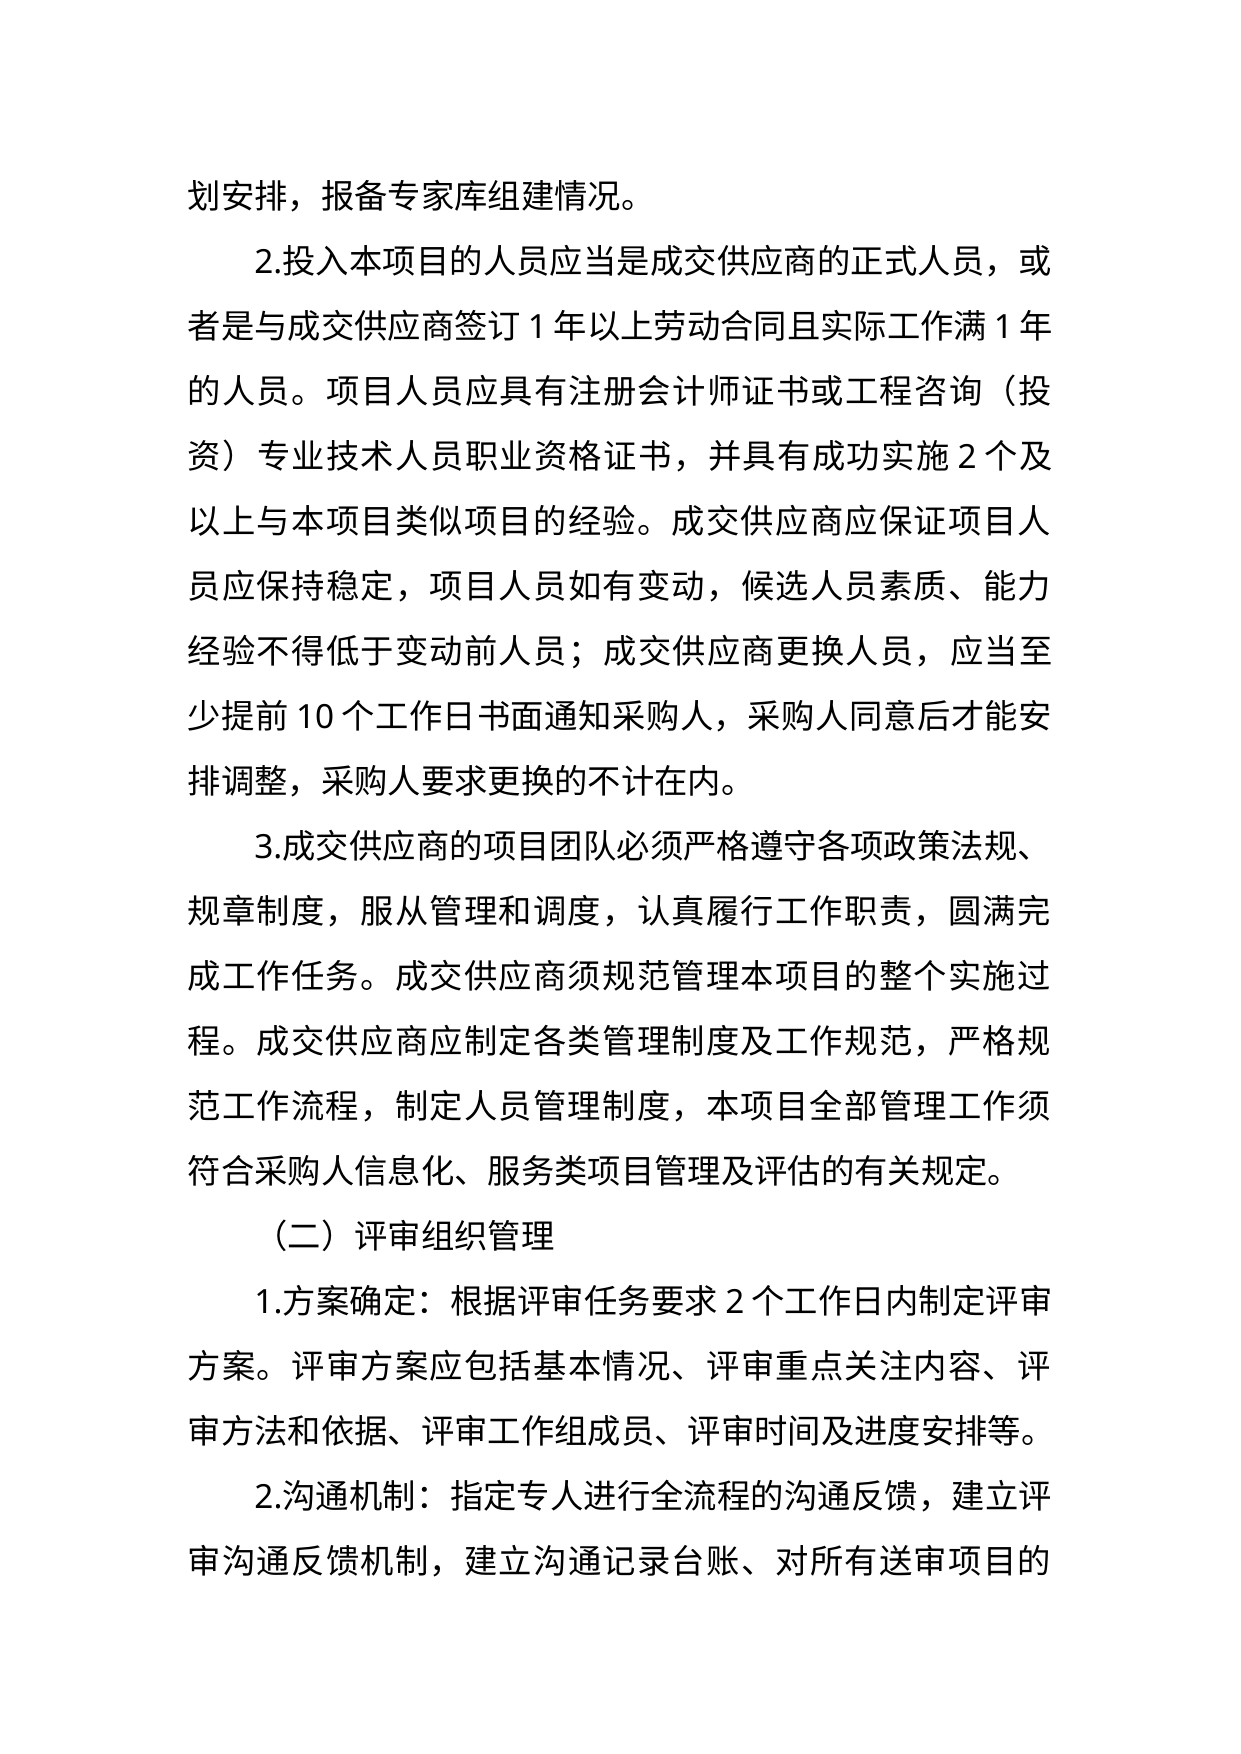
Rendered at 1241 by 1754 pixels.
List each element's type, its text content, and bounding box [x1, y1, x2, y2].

text 1.方案确定：根据评审任务要求2个工作日内制定评审方案。评审方案应包括基本情况、评审重点关注内容、评审方法和依据、评审工作组成员、评审时间及进度安排等。 [187, 1267, 1053, 1462]
text 3.成交供应商的项目团队必须严格遵守各项政策法规、规章制度，服从管理和调度，认真履行工作职责，圆满完成工作任务。成交供应商须规范管理本项目的整个实施过程。成交供应商应制定各类管理制度及工作规范，严格规范工作流程，制定人员管理制度，本项目全部管理工作须符合采购人信息化、服务类项目管理及评估的有关规定。 [187, 812, 1053, 1202]
text （二）评审组织管理 [187, 1202, 1053, 1267]
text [187, 162, 1053, 227]
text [187, 1462, 1053, 1592]
text 2.投入本项目的人员应当是成交供应商的正式人员，或者是与成交供应商签订1年以上劳动合同且实际工作满1年 的人员。项目人员应具有注册会计师证书或工程咨询（投资）专业技术人员职业资格证书，并具有成功实施2个及以上与本项目类似项目的经验。成交供应商应保证项目人员应保持稳定，项目人员如有变动，候选人员素质、能力、经验不得低于变动前人员；成交供应商更换人员，应当至少提前10个工作日书面通知采购人，采购人同意后才能安排调整，采购人要求更换的不计在内。 [187, 227, 1053, 812]
